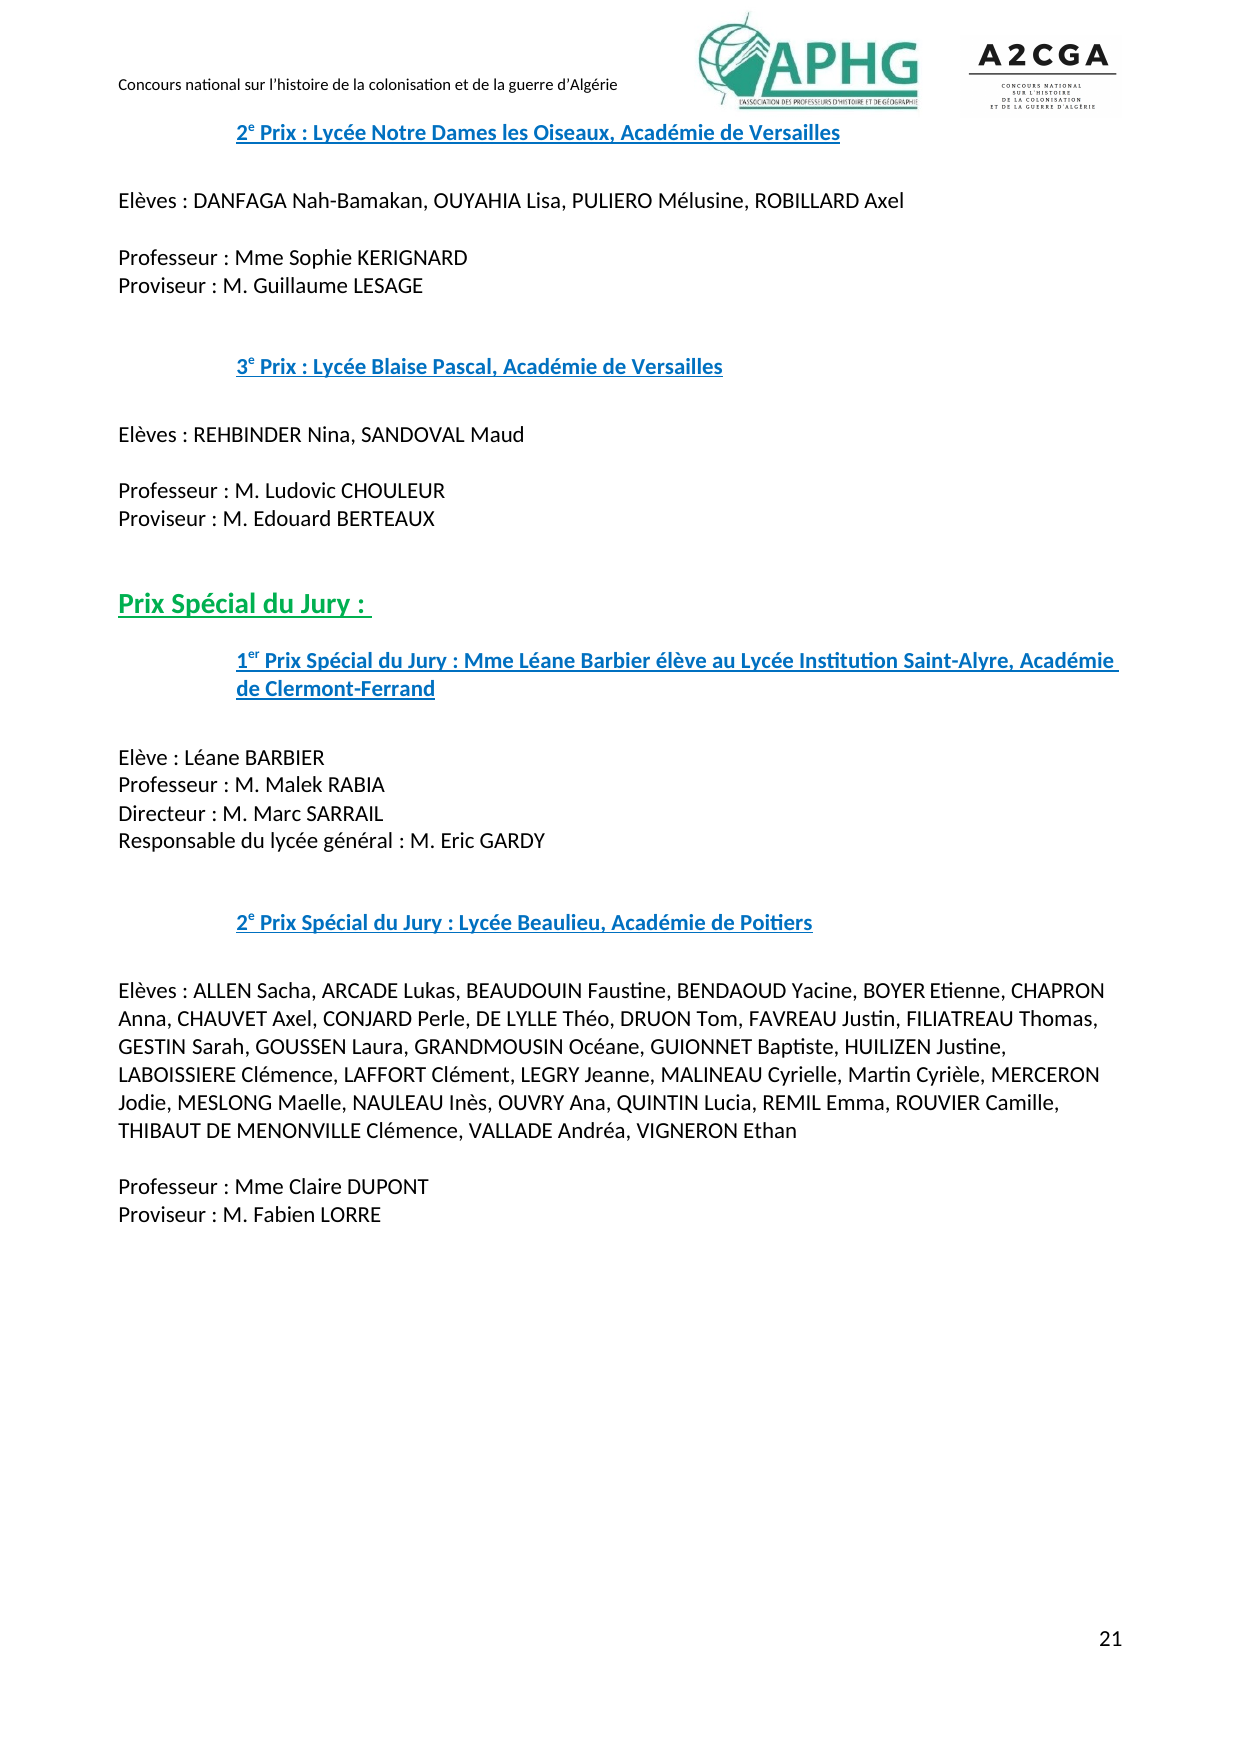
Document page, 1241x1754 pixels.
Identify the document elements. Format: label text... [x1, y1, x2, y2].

subtitle 1er Prix Spécial du Jury : Mme Léane Barbier élève au Lycée Institution Saint-Alyre, Académie de Clermont-Ferrand [236, 646, 1122, 702]
text Professeur : M. Malek RABIA [118, 771, 1122, 799]
text Professeur : M. Ludovic CHOULEUR [118, 476, 1122, 504]
picture [960, 35, 1123, 118]
subtitle 2e Prix Spécial du Jury : Lycée Beaulieu, Académie de Poitiers [236, 908, 1122, 936]
text Professeur : Mme Claire DUPONT [118, 1172, 1122, 1200]
text Elève : Léane BARBIER [118, 743, 1122, 771]
subtitle Prix Spécial du Jury : [118, 585, 1122, 621]
text Professeur : Mme Sophie KERIGNARD [118, 243, 1122, 271]
picture [693, 6, 923, 118]
text Proviseur : M. Guillaume LESAGE [118, 271, 1122, 299]
text Elèves : REHBINDER Nina, SANDOVAL Maud [118, 420, 1122, 448]
text Proviseur : M. Edouard BERTEAUX [118, 504, 1122, 532]
text Elèves : DANFAGA Nah-Bamakan, OUYAHIA Lisa, PULIERO Mélusine, ROBILLARD Axel [118, 187, 1122, 215]
subtitle 2e Prix : Lycée Notre Dames les Oiseaux, Académie de Versailles [236, 118, 1122, 146]
text Elèves : ALLEN Sacha, ARCADE Lukas, BEAUDOUIN Faustine, BENDAOUD Yacine, BOYER Etienne, CHAPRON Anna, CHAUVET Axel, CONJARD Perle, DE LYLLE Théo, DRUON Tom, FAVREAU Justin, FILIATREAU Thomas, GESTIN Sarah, GOUSSEN Laura, GRANDMOUSIN Océane, GUIONNET Baptiste, HUILIZEN Justine, LABOISSIERE Clémence, LAFFORT Clément, LEGRY Jeanne, MALINEAU Cyrielle, Martin Cyrièle, MERCERON Jodie, MESLONG Maelle, NAULEAU Inès, OUVRY Ana, QUINTIN Lucia, REMIL Emma, ROUVIER Camille, THIBAUT DE MENONVILLE Clémence, VALLADE Andréa, VIGNERON Ethan [118, 976, 1122, 1144]
text Directeur : M. Marc SARRAIL [118, 799, 1122, 827]
text Proviseur : M. Fabien LORRE [118, 1200, 1122, 1228]
subtitle 3e Prix : Lycée Blaise Pascal, Académie de Versailles [236, 352, 1122, 380]
text Responsable du lycée général : M. Eric GARDY [118, 827, 1122, 855]
